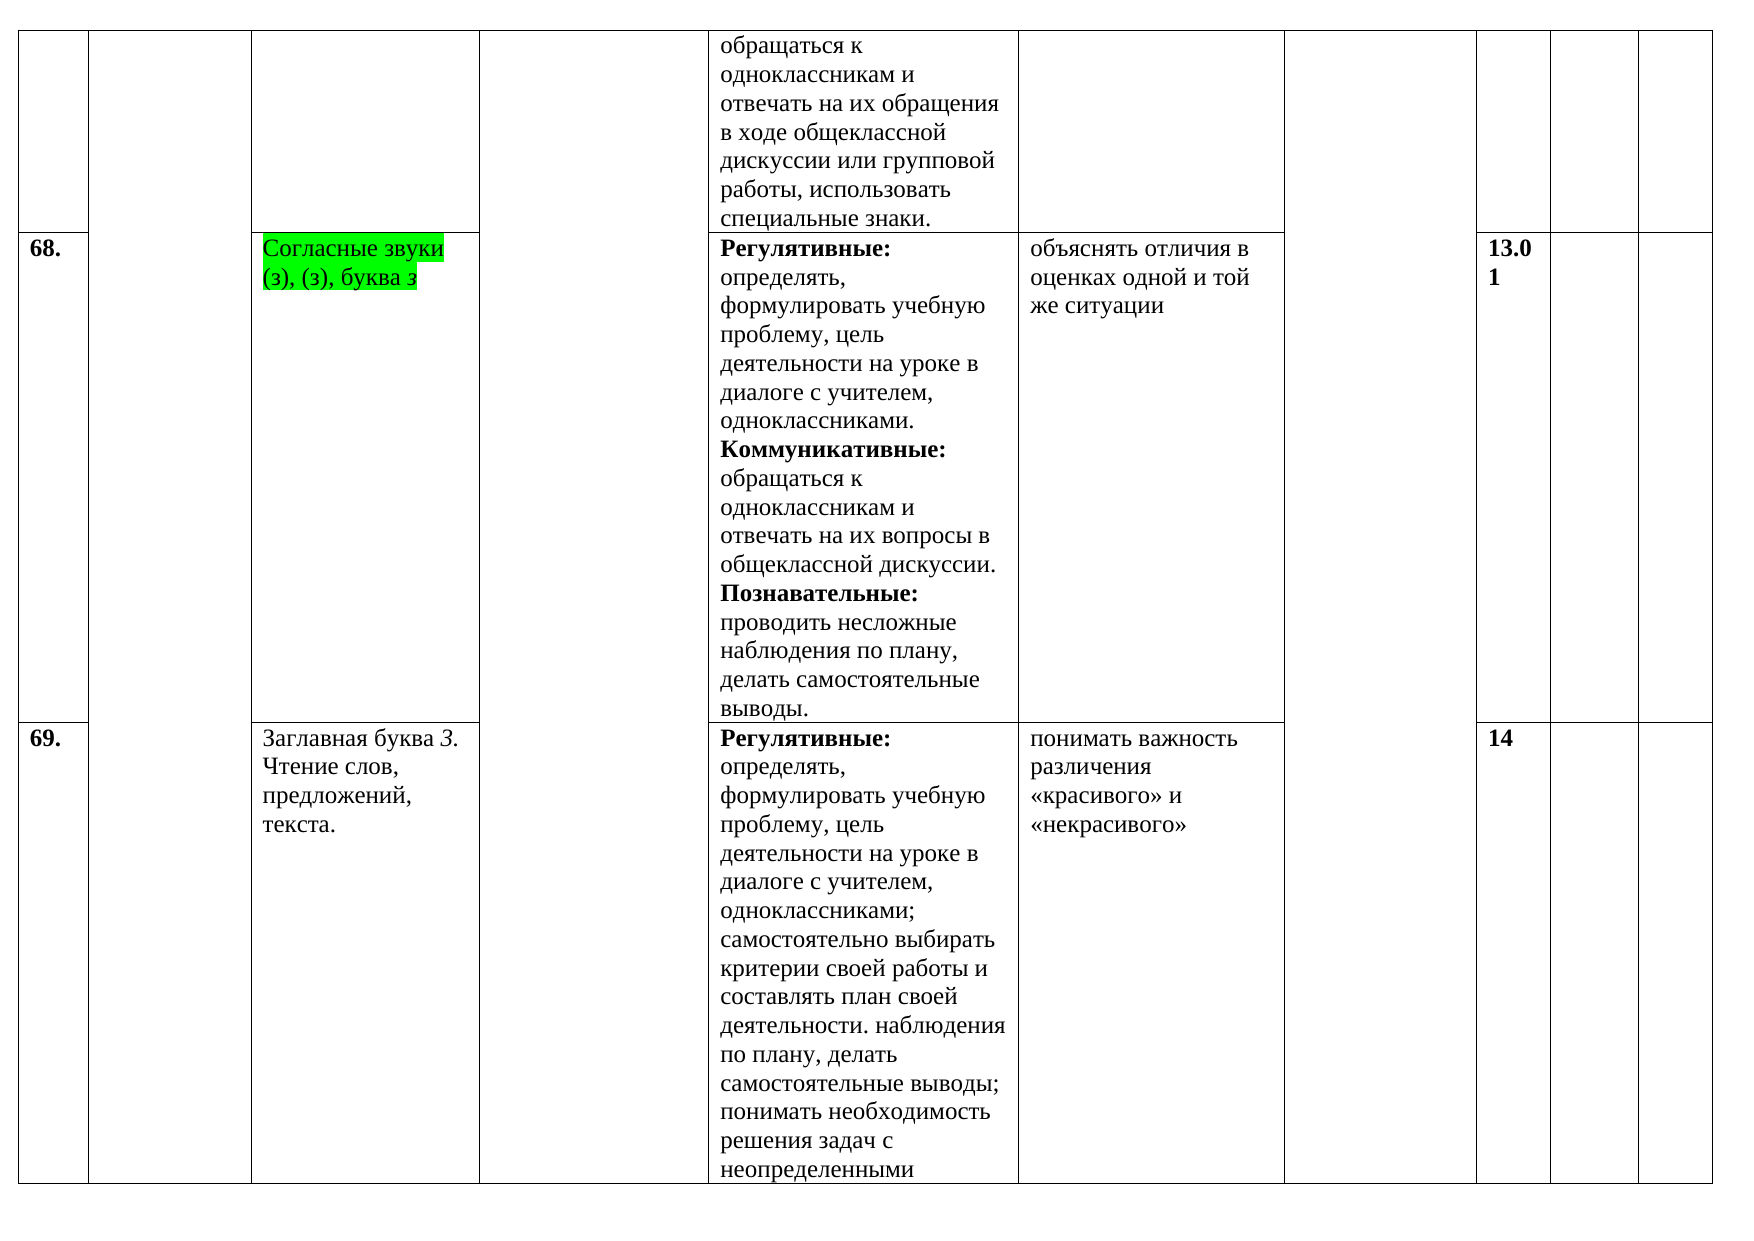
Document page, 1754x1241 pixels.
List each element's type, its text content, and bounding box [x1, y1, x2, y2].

table_cell [19, 723, 88, 1183]
table_cell объяснять отличия в оценках одной и той же ситуации [1019, 233, 1284, 722]
table_cell [19, 31, 88, 232]
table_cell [252, 31, 479, 232]
table_cell [1639, 233, 1712, 722]
table_cell [19, 233, 88, 722]
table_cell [1019, 31, 1284, 232]
table_cell [1551, 723, 1638, 1183]
table_cell Регулятивные: определять, формулировать учебную проблему, цель деятельности на уроке в диалоге с учителем, одноклассниками. Коммуникативные: обращаться к одноклассникам и отвечать на их вопросы в общеклассной дискуссии. Познавательные: проводить несложные наблюдения по плану, делать самостоятельные выводы. [709, 233, 1018, 722]
table_cell [1551, 31, 1638, 232]
table_cell 13.01 [1477, 233, 1550, 722]
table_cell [1019, 723, 1284, 1183]
table_cell 14 [1477, 723, 1550, 1183]
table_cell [709, 31, 1018, 232]
table_cell [1639, 31, 1712, 232]
table_cell [1639, 723, 1712, 1183]
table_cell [709, 723, 1018, 1183]
table_cell [1551, 233, 1638, 722]
table_cell Согласные звуки (з), (з), буква з [252, 233, 479, 722]
table_cell 31 [1477, 31, 1550, 232]
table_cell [252, 723, 479, 1183]
